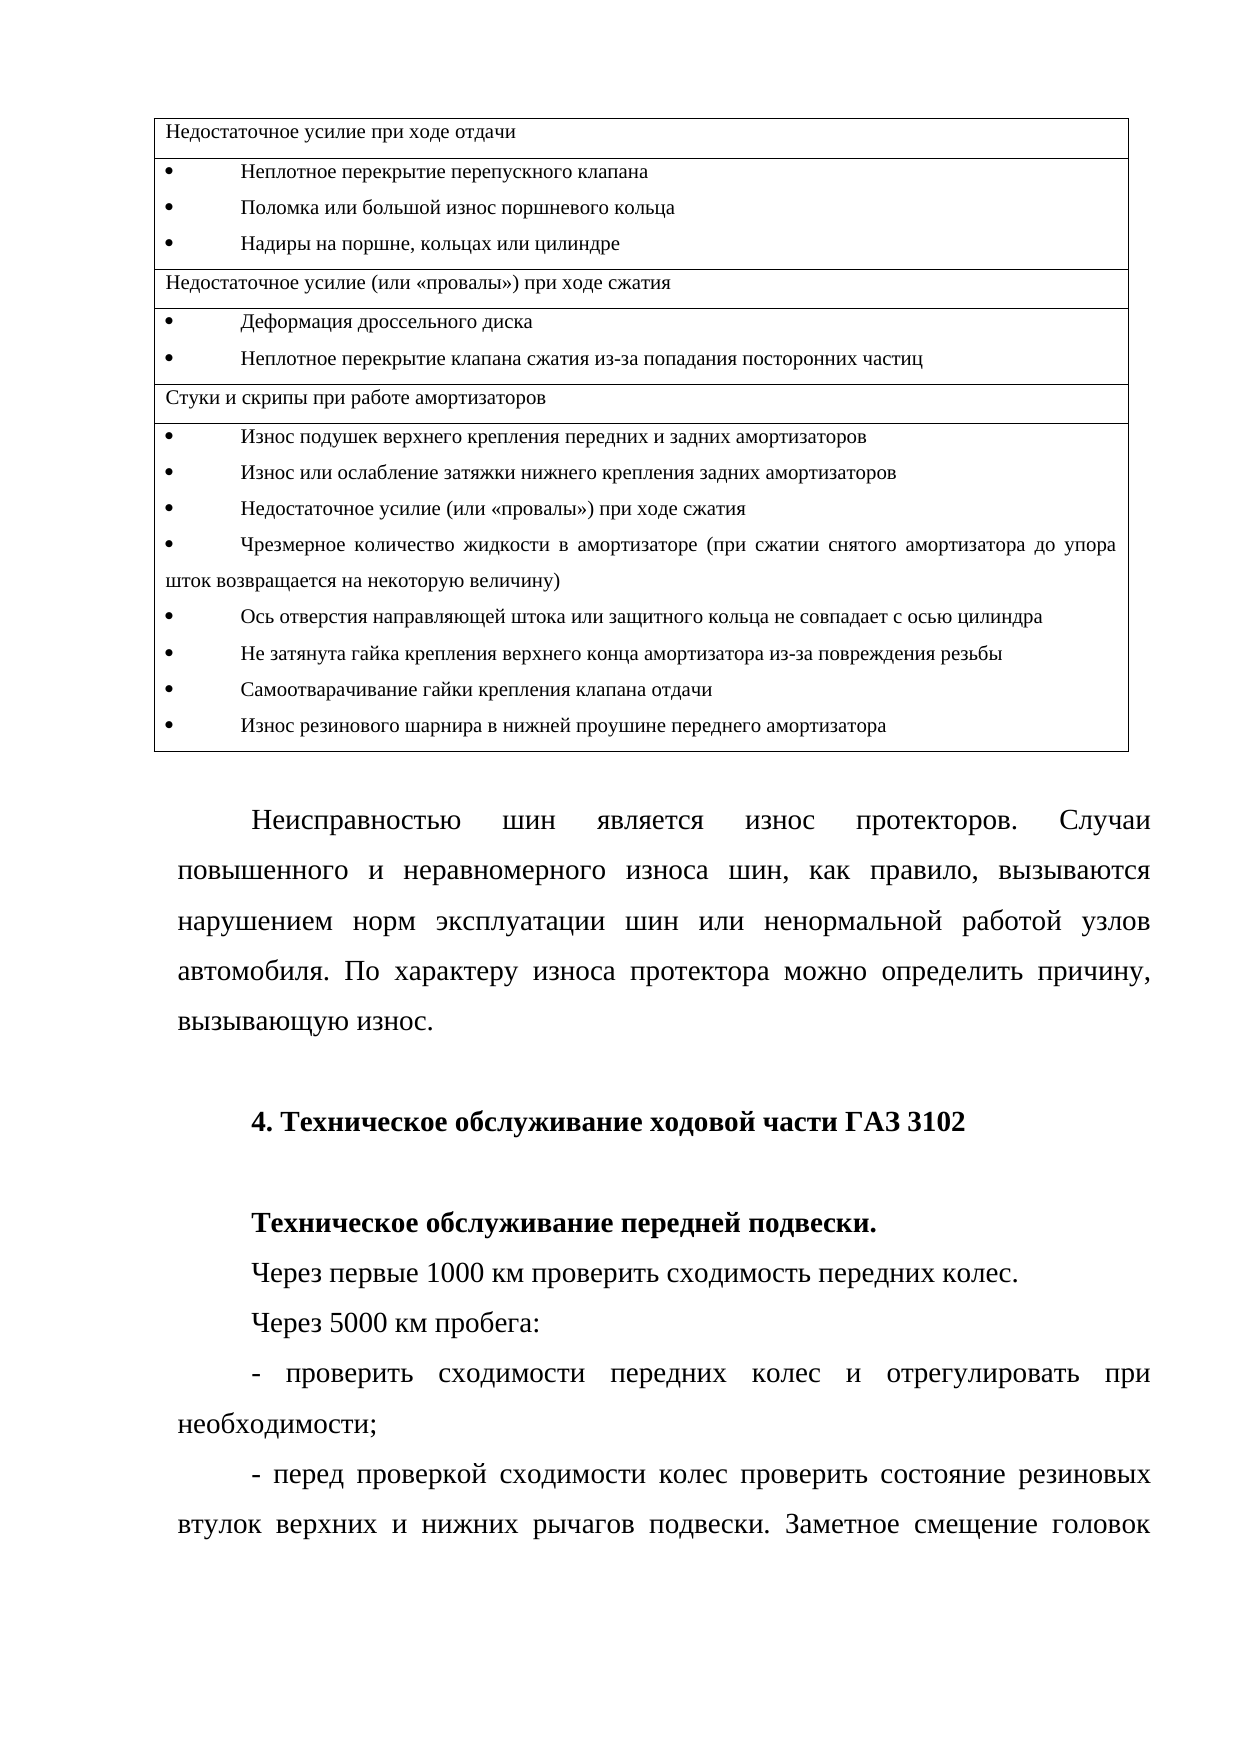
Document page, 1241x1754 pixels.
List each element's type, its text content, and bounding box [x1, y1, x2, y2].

text 4. Техническое обслуживание ходовой части ГАЗ 3102 [177, 1104, 1152, 1138]
text Неисправностью шин является износ протекторов. Случаи повышенного и неравномерного износа шин, как правило, вызываются нарушением норм эксплуатации шин или ненормальной работой узлов автомобиля. По характеру износа протектора можно определить причину, вызывающую износ. [177, 802, 1152, 1037]
text Через первые 1000 км проверить сходимость передних колес. [177, 1255, 1152, 1288]
table_cell Недостаточное усилие (или «провалы») при ходе сжатия [155, 270, 1128, 308]
text Через 5000 км пробега: [177, 1305, 1152, 1339]
table_cell Недостаточное усилие при ходе отдачи [155, 119, 1128, 157]
table_cell Износ подушек верхнего крепления передних и задних амортизаторов Износ или ослабление затяжки нижнего крепления задних амортизаторов Недостаточное усилие (или «провалы») при ходе сжатия Чрезмерное количество жидкости в амортизаторе (при сжатии снятого амортизатора до упора шток возвращается на некоторую величину) Ось отверстия направляющей штока или защитного кольца не совпадает с осью цилиндра Не затянута гайка крепления верхнего конца амортизатора из-за повреждения резьбы Самоотварачивание гайки крепления клапана отдачи Износ резинового шарнира в нижней проушине переднего амортизатора [155, 424, 1128, 751]
table_cell Деформация дроссельного диска Неплотное перекрытие клапана сжатия из-за попадания посторонних частиц [155, 309, 1128, 384]
table_cell Стуки и скрипы при работе амортизаторов [155, 385, 1128, 423]
text - проверить сходимости передних колес и отрегулировать при необходимости; [177, 1356, 1152, 1439]
text Техническое обслуживание передней подвески. [177, 1205, 1152, 1238]
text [177, 1456, 1152, 1540]
table_cell Неплотное перекрытие перепускного клапана Поломка или большой износ поршневого кольца Надиры на поршне, кольцах или цилиндре [155, 159, 1128, 269]
